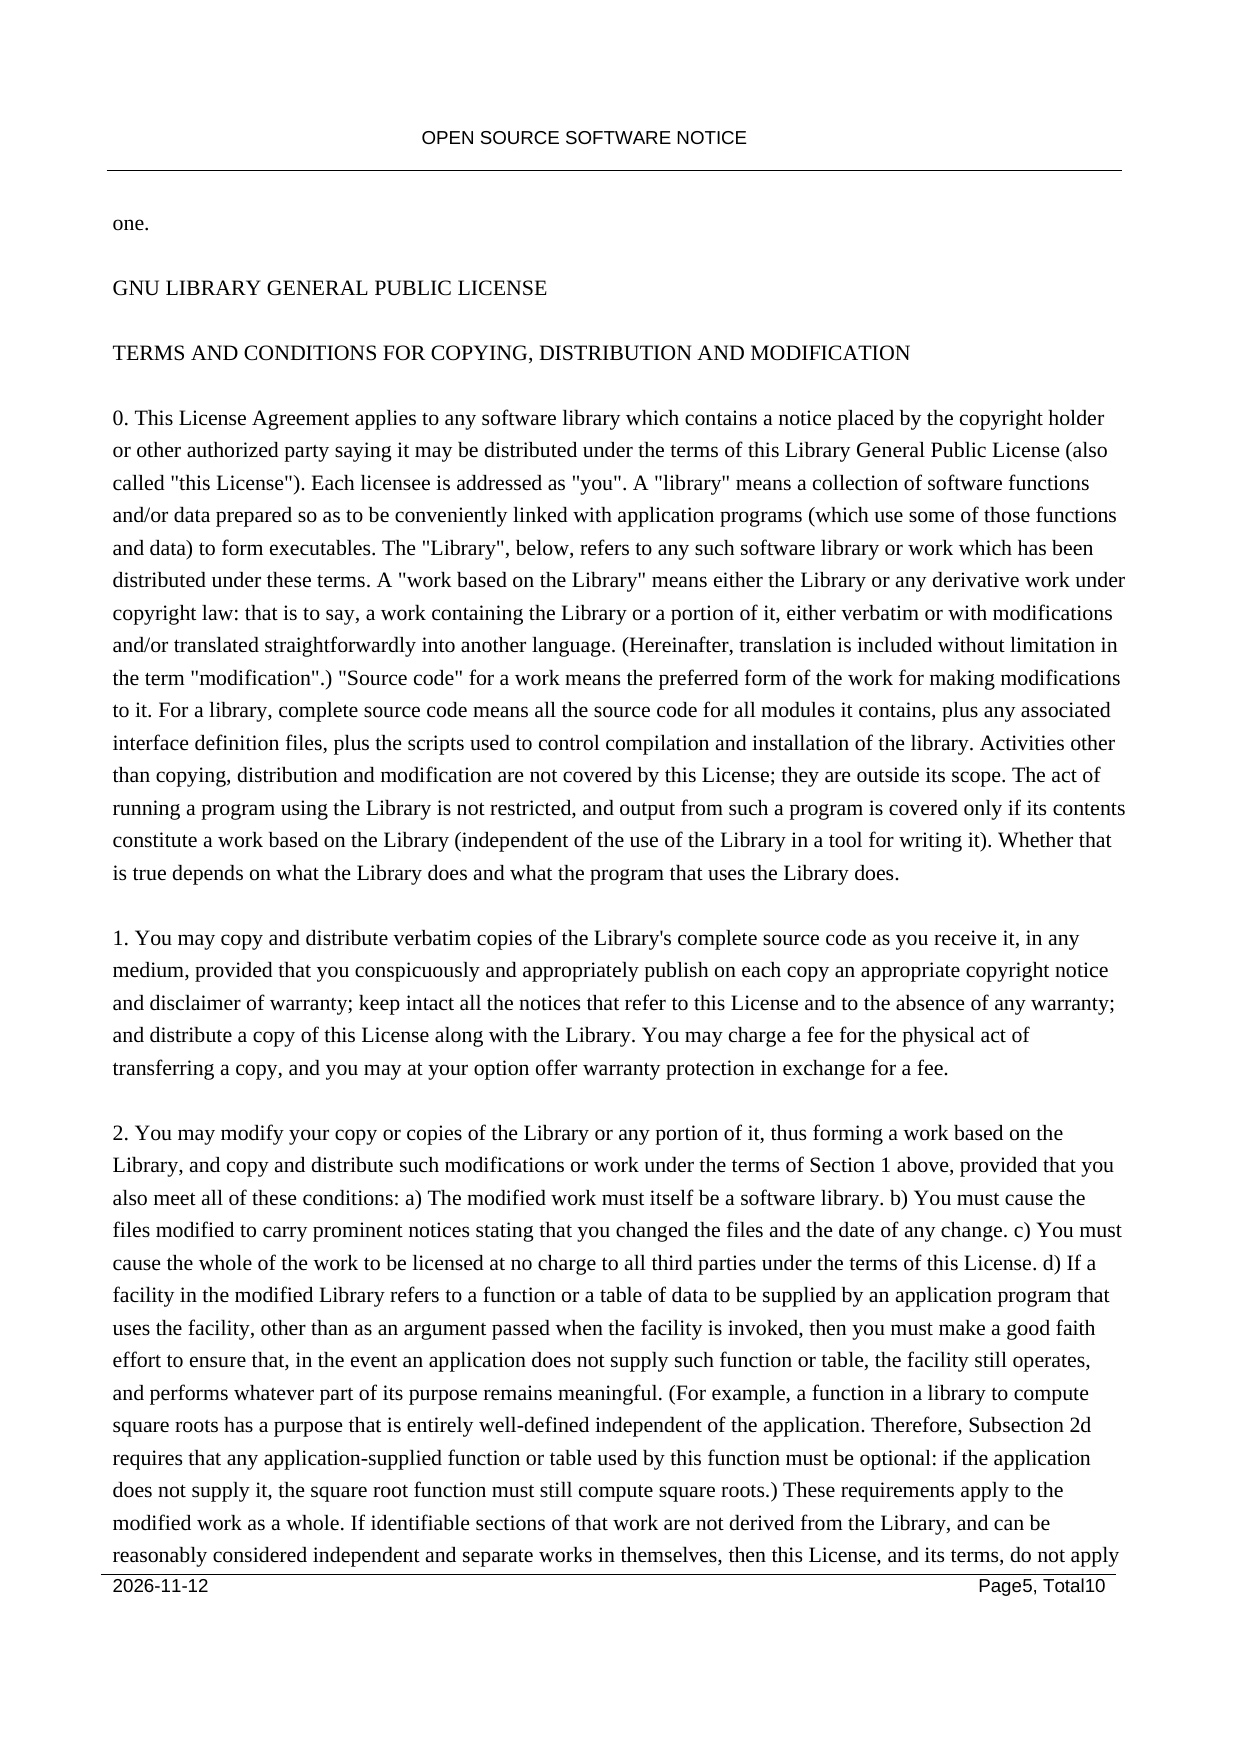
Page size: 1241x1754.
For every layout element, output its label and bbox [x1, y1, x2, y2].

text [112, 206, 1128, 1571]
